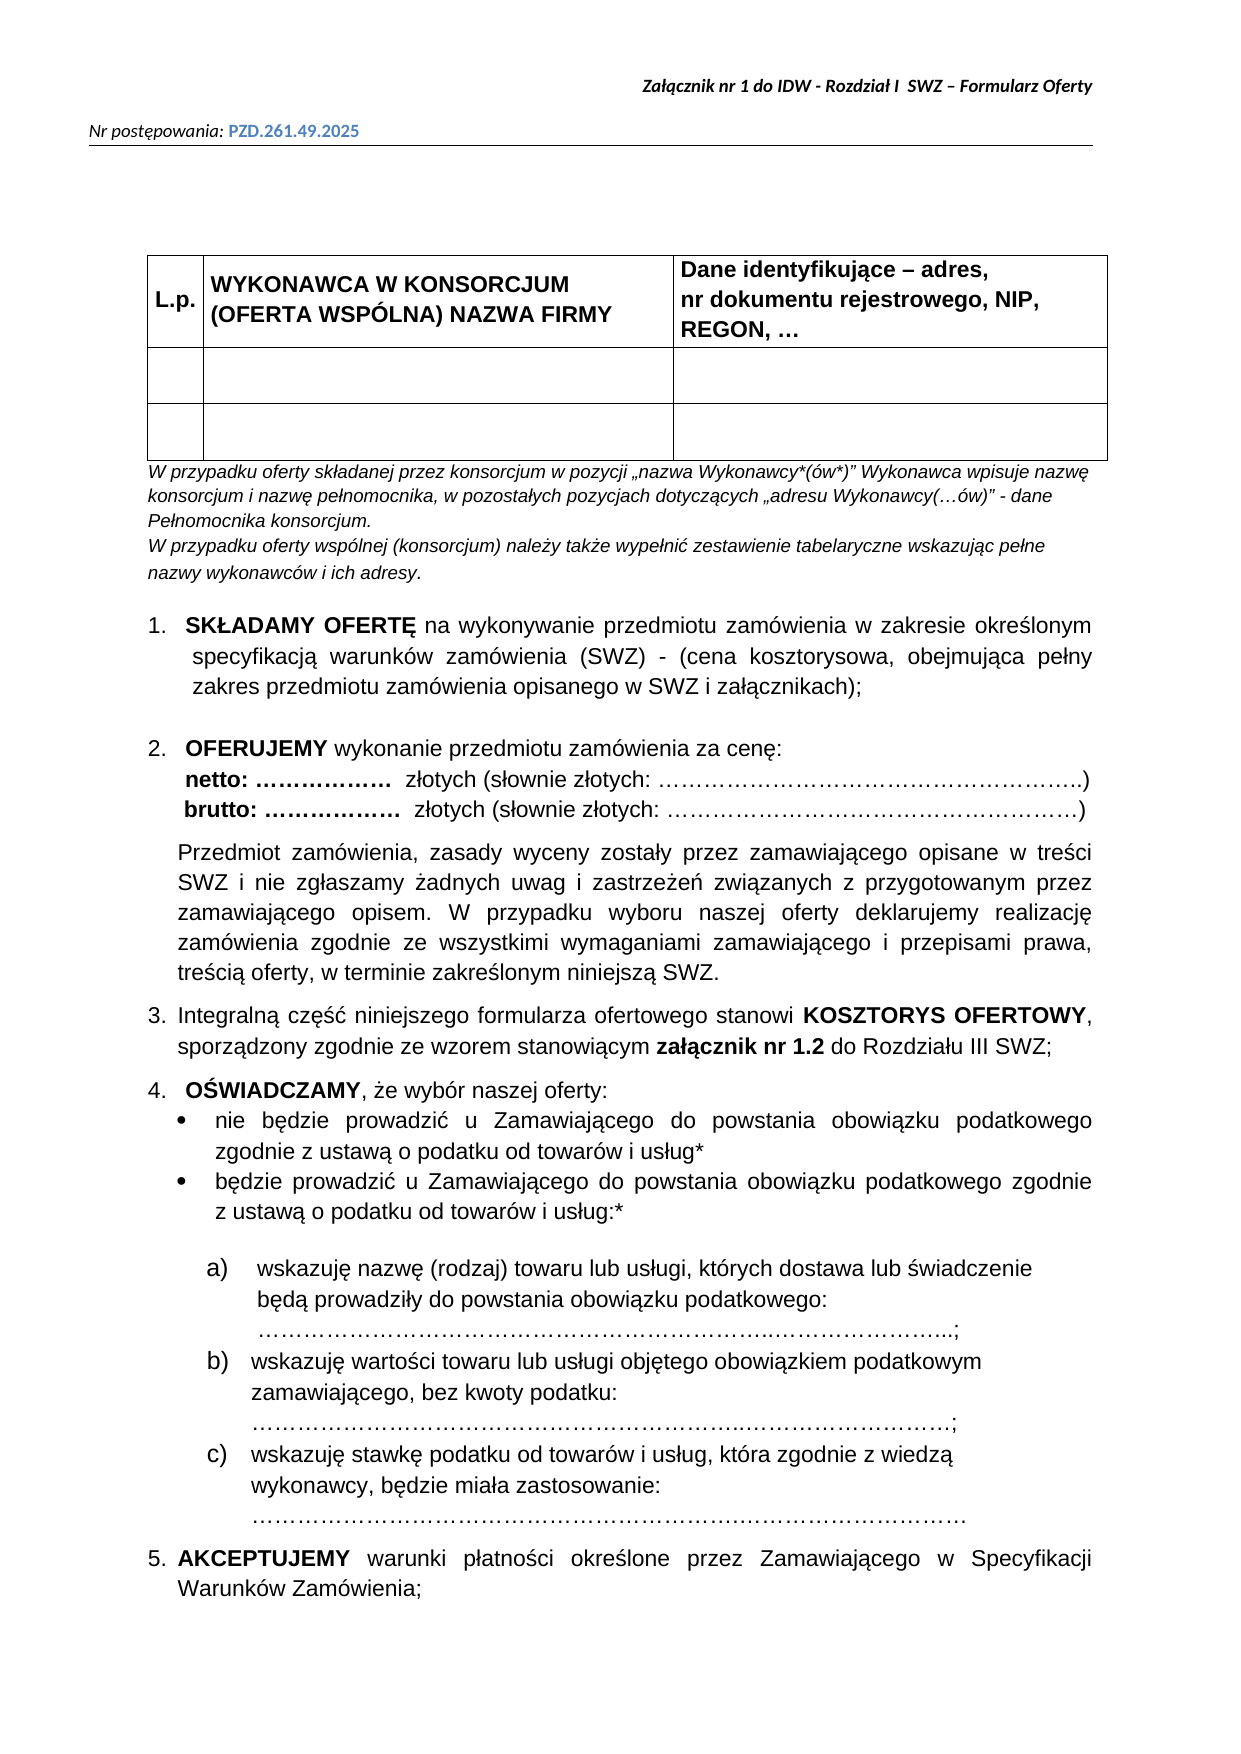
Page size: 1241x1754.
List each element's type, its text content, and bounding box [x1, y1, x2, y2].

table_cell [674, 348, 1107, 403]
table_header L.p. [148, 256, 203, 347]
text brutto: ……………… złotych (słownie złotych: ………………………………………………) [177, 796, 1093, 822]
text Przedmiot zamówienia, zasady wyceny zostały przez zamawiającego opisane w treści SWZ i nie zgłaszamy żadnych uwag i zastrzeżeń związanych z przygotowanym przez zamawiającego opisem. W przypadku wyboru naszej oferty deklarujemy realizację zamówienia zgodnie ze wszystkimi wymaganiami zamawiającego i przepisami prawa, treścią oferty, w terminie zakreślonym niniejszą SWZ. [177, 838, 1093, 986]
table_cell [204, 348, 673, 403]
list OFERUJEMY wykonanie przedmiotu zamówienia za cenę: [148, 735, 1093, 762]
list będzie prowadzić u Zamawiającego do powstania obowiązku podatkowego zgodnie z ustawą o podatku od towarów i usług:* [177, 1168, 1093, 1224]
table_cell [204, 404, 673, 459]
list OŚWIADCZAMY, że wybór naszej oferty: [148, 1077, 1093, 1103]
table_header WYKONAWCA W KONSORCJUM (OFERTA WSPÓLNA) NAZWA FIRMY [204, 256, 673, 347]
list nie będzie prowadzić u Zamawiającego do powstania obowiązku podatkowego zgodnie z ustawą o podatku od towarów i usług* [177, 1107, 1093, 1164]
list AKCEPTUJEMY warunki płatności określone przez Zamawiającego w Specyfikacji Warunków Zamówienia; [148, 1545, 1093, 1602]
list Integralną część niniejszego formularza ofertowego stanowi KOSZTORYS OFERTOWY, sporządzony zgodnie ze wzorem stanowiącym załącznik nr 1.2 do Rozdziału III SWZ; [148, 1002, 1093, 1061]
table_header wskazuję nazwę (rodzaj) towaru lub usługi, których dostawa lub świadczenie będą prowadziły do powstania obowiązku podatkowego: …………………………………………………………..…………………...; wskazuję wartości towaru lub usługi objętego obowiązkiem podatkowym zamawiającego, bez kwoty podatku: ………………………………………………………..………………………; wskazuję stawkę podatku od towarów i usług, która zgodnie z wiedzą wykonawcy, będzie miała zastosowanie: ……………………………………………………….………………………… [192, 1241, 1048, 1545]
list SKŁADAMY OFERTĘ na wykonywanie przedmiotu zamówienia w zakresie określonym specyfikacją warunków zamówienia (SWZ) - (cena kosztorysowa, obejmująca pełny zakres przedmiotu zamówienia opisanego w SWZ i załącznikach); [148, 612, 1093, 699]
table_cell [148, 404, 203, 459]
table_header Dane identyfikujące – adres, nr dokumentu rejestrowego, NIP, REGON, … [674, 256, 1107, 347]
table_cell [674, 404, 1107, 459]
text W przypadku oferty wspólnej (konsorcjum) należy także wypełnić zestawienie tabelaryczne wskazując pełne nazwy wykonawców i ich adresy. [148, 535, 1093, 584]
table_cell [148, 348, 203, 403]
text netto: ……………… złotych (słownie złotych: ………………………………………………..) [148, 766, 1093, 792]
text W przypadku oferty składanej przez konsorcjum w pozycji „nazwa Wykonawcy*(ów*)” Wykonawca wpisuje nazwę konsorcjum i nazwę pełnomocnika, w pozostałych pozycjach dotyczących „adresu Wykonawcy(…ów)” - dane Pełnomocnika konsorcjum. [148, 461, 1093, 532]
